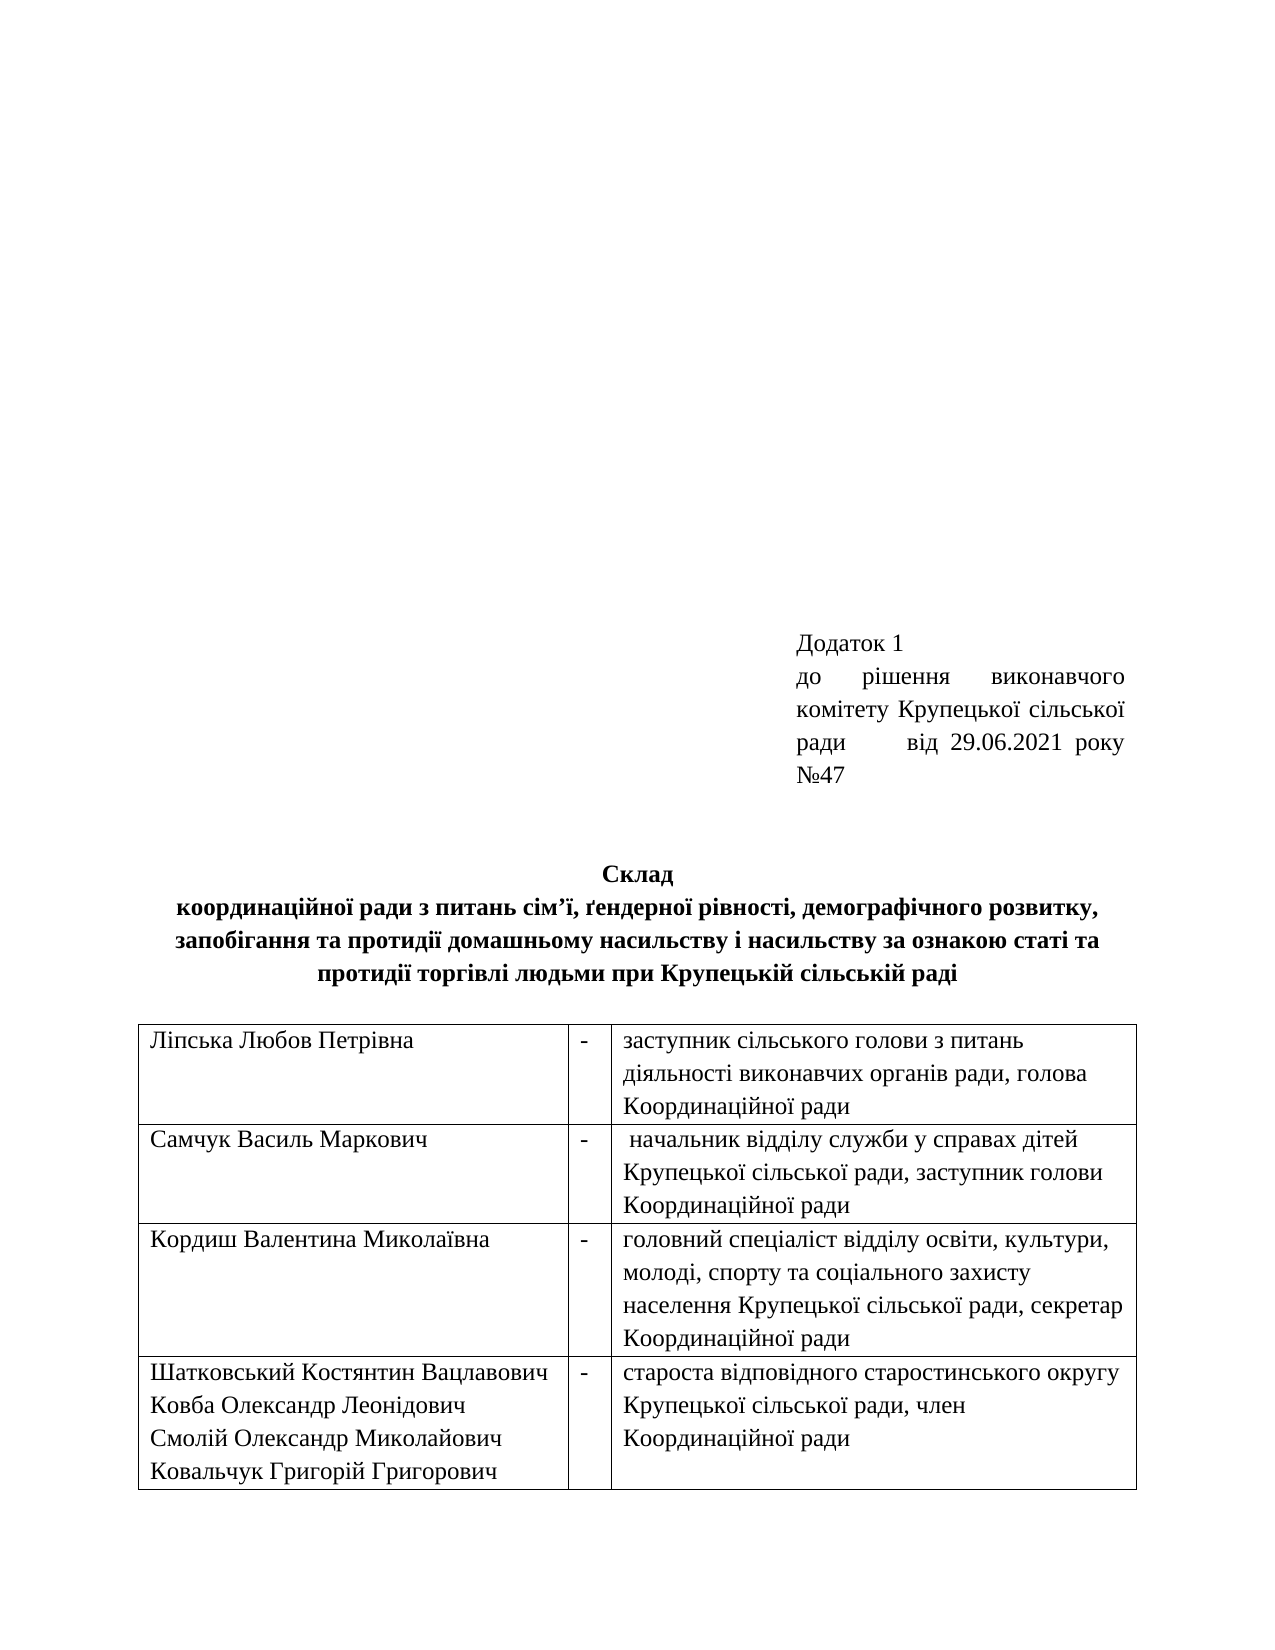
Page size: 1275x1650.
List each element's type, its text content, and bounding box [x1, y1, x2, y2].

table_cell - [569, 1224, 611, 1356]
text координаційної ради з питань сім’ї, ґендерної рівності, демографічного розвитку, запобігання та протидії домашньому насильству і насильству за ознакою статі та протидії торгівлі людьми при Крупецькій сільській раді [150, 892, 1125, 986]
table_header Ліпська Любов Петрівна [139, 1025, 568, 1123]
table_cell Кордиш Валентина Миколаївна [139, 1224, 568, 1356]
table_cell - [569, 1357, 611, 1488]
table_cell Шатковський Костянтин Вацлавович Ковба Олександр Леонідович Смолій Олександр Миколайович Ковальчук Григорій Григорович [139, 1357, 568, 1488]
text Склад [150, 859, 1125, 887]
table_cell начальник відділу служби у справах дітей Крупецької сільської ради, заступник голови Координаційної ради [612, 1125, 1136, 1223]
table_header - [569, 1025, 611, 1123]
table_cell староста відповідного старостинського округу Крупецької сільської ради, член Координаційної ради [612, 1357, 1136, 1488]
table_cell головний спеціаліст відділу освіти, культури, молоді, спорту та соціального захисту населення Крупецької сільської ради, секретар Координаційної ради [612, 1224, 1136, 1356]
table_header заступник сільського голови з питань діяльності виконавчих органів ради, голова Координаційної ради [612, 1025, 1136, 1123]
table_cell - [569, 1125, 611, 1223]
table_header Додаток 1 до рішення виконавчого комітету Крупецької сільської ради від 29.06.2021 року №47 [785, 628, 1136, 793]
table_cell Самчук Василь Маркович [139, 1125, 568, 1223]
